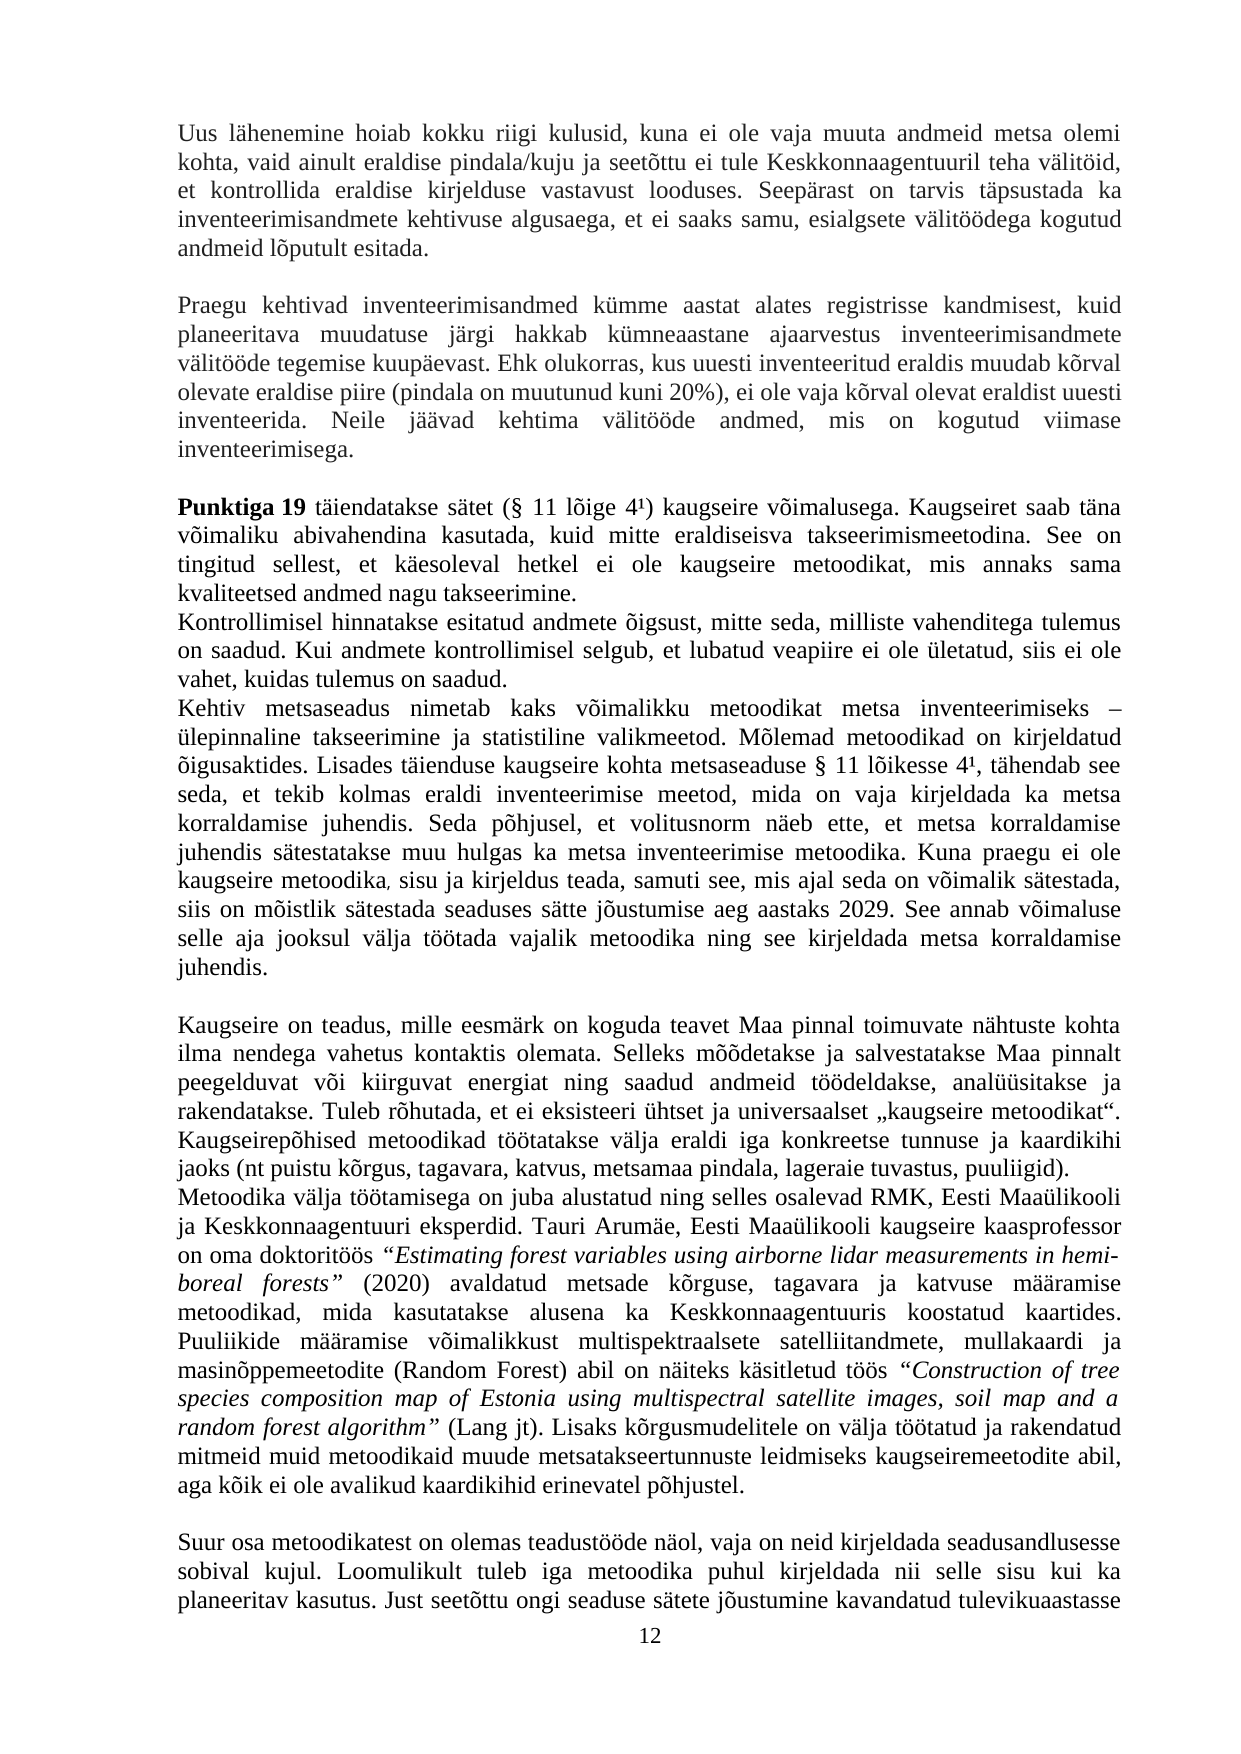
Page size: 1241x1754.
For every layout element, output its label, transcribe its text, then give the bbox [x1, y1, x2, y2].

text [177, 1527, 1122, 1613]
text Kehtiv metsaseadus nimetab kaks võimalikku metoodikat metsa inventeerimiseks – ülepinnaline takseerimine ja statistiline valikmeetod. Mõlemad metoodikad on kirjeldatud õigusaktides. Lisades täienduse kaugseire kohta metsaseaduse § 11 lõikesse 4¹, tähendab see seda, et tekib kolmas eraldi inventeerimise meetod, mida on vaja kirjeldada ka metsa korraldamise juhendis. Seda põhjusel, et volitusnorm näeb ette, et metsa korraldamise juhendis sätestatakse muu hulgas ka metsa inventeerimise metoodika. Kuna praegu ei ole kaugseire metoodika, sisu ja kirjeldus teada, samuti see, mis ajal seda on võimalik sätestada, siis on mõistlik sätestada seaduses sätte jõustumise aeg aastaks 2029. See annab võimaluse selle aja jooksul välja töötada vajalik metoodika ning see kirjeldada metsa korraldamise juhendis. [177, 693, 1122, 981]
text Kaugseire on teadus, mille eesmärk on koguda teavet Maa pinnal toimuvate nähtuste kohta ilma nendega vahetus kontaktis olemata. Selleks mõõdetakse ja salvestatakse Maa pinnalt peegelduvat või kiirguvat energiat ning saadud andmeid töödeldakse, analüüsitakse ja rakendatakse. Tuleb rõhutada, et ei eksisteeri ühtset ja universaalset „kaugseire metoodikat“. Kaugseirepõhised metoodikad töötatakse välja eraldi iga konkreetse tunnuse ja kaardikihi jaoks (nt puistu kõrgus, tagavara, katvus, metsamaa pindala, lageraie tuvastus, puuliigid). [177, 1010, 1122, 1182]
text Metoodika välja töötamisega on juba alustatud ning selles osalevad RMK, Eesti Maaülikooli ja Keskkonnaagentuuri eksperdid. Tauri Arumäe, Eesti Maaülikooli kaugseire kaasprofessor on oma doktoritöös “Estimating forest variables using airborne lidar measurements in hemi-boreal forests” (2020) avaldatud metsade kõrguse, tagavara ja katvuse määramise metoodikad, mida kasutatakse alusena ka Keskkonnaagentuuris koostatud kaartides. Puuliikide määramise võimalikkust multispektraalsete satelliitandmete, mullakaardi ja masinõppemeetodite (Random Forest) abil on näiteks käsitletud töös “Construction of tree species composition map of Estonia using multispectral satellite images, soil map and a random forest algorithm” (Lang jt). Lisaks kõrgusmudelitele on välja töötatud ja rakendatud mitmeid muid metoodikaid muude metsatakseertunnuste leidmiseks kaugseiremeetodite abil, aga kõik ei ole avalikud kaardikihid erinevatel põhjustel. [177, 1182, 1122, 1498]
text Praegu kehtivad inventeerimisandmed kümme aastat alates registrisse kandmisest, kuid planeeritava muudatuse järgi hakkab kümneaastane ajaarvestus inventeerimisandmete välitööde tegemise kuupäevast. Ehk olukorras, kus uuesti inventeeritud eraldis muudab kõrval olevate eraldise piire (pindala on muutunud kuni 20%), ei ole vaja kõrval olevat eraldist uuesti inventeerida. Neile jäävad kehtima välitööde andmed, mis on kogutud viimase inventeerimisega. [177, 291, 1122, 463]
text Punktiga 19 täiendatakse sätet (§ 11 lõige 4¹) kaugseire võimalusega. Kaugseiret saab täna võimaliku abivahendina kasutada, kuid mitte eraldiseisva takseerimismeetodina. See on tingitud sellest, et käesoleval hetkel ei ole kaugseire metoodikat, mis annaks sama kvaliteetsed andmed nagu takseerimine. [177, 492, 1122, 607]
text Uus lähenemine hoiab kokku riigi kulusid, kuna ei ole vaja muuta andmeid metsa olemi kohta, vaid ainult eraldise pindala/kuju ja seetõttu ei tule Keskkonnaagentuuril teha välitöid, et kontrollida eraldise kirjelduse vastavust looduses. Seepärast on tarvis täpsustada ka inventeerimisandmete kehtivuse algusaega, et ei saaks samu, esialgsete välitöödega kogutud andmeid lõputult esitada. [177, 118, 1122, 262]
text Kontrollimisel hinnatakse esitatud andmete õigsust, mitte seda, milliste vahenditega tulemus on saadud. Kui andmete kontrollimisel selgub, et lubatud veapiire ei ole ületatud, siis ei ole vahet, kuidas tulemus on saadud. [177, 607, 1122, 693]
